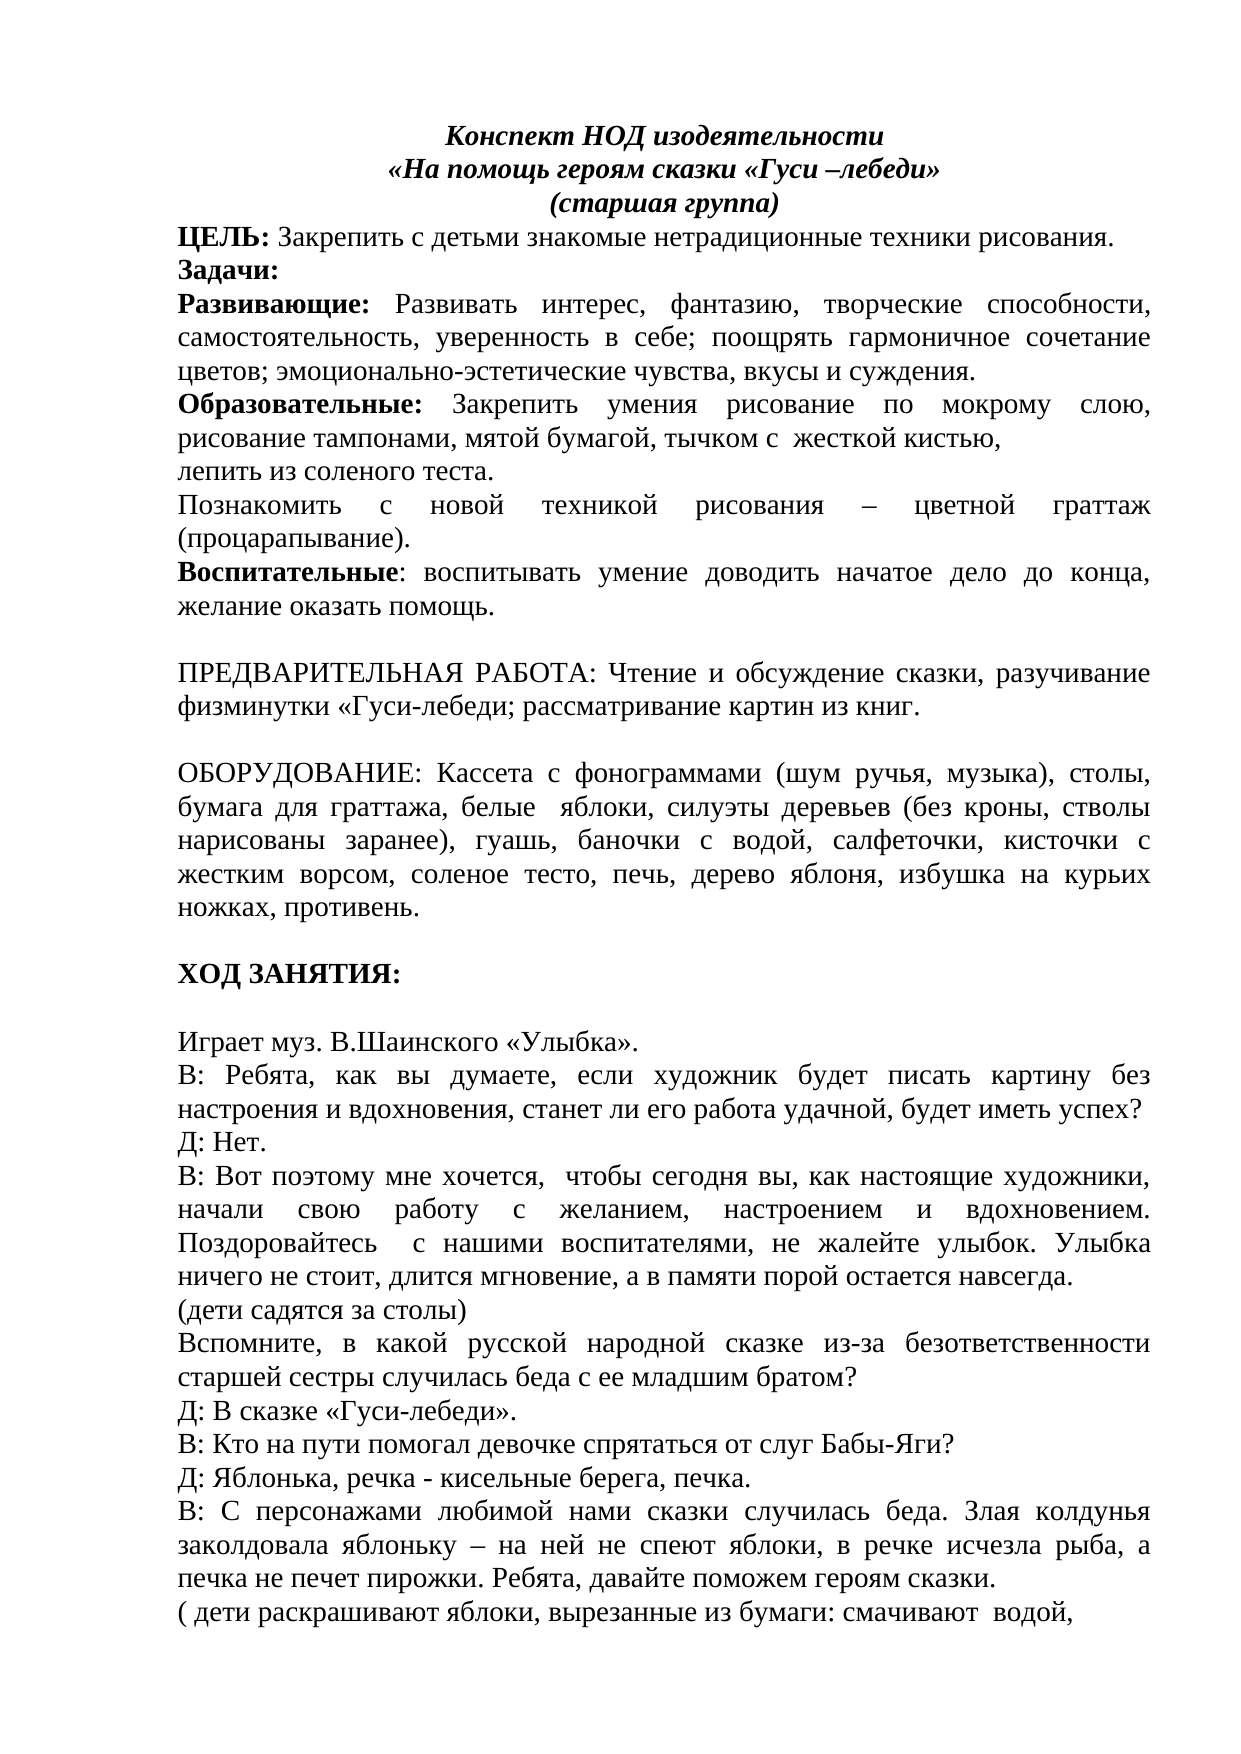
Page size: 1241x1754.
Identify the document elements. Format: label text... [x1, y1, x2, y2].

text Развивающие: Развивать интерес, фантазию, творческие способности, самостоятельность, уверенность в себе; поощрять гармоничное сочетание цветов; эмоционально-эстетические чувства, вкусы и суждения. [177, 286, 1152, 386]
text В: Ребята, как вы думаете, если художник будет писать картину без настроения и вдохновения, станет ли его работа удачной, будет иметь успех? [177, 1057, 1152, 1124]
text Вспомните, в какой русской народной сказке из-за безответственности старшей сестры случилась беда с ее младшим братом? [177, 1326, 1152, 1393]
text лепить из соленого теста. [177, 453, 1152, 487]
text Конспект НОД изодеятельности [177, 118, 1152, 152]
text В: Вот поэтому мне хочется, чтобы сегодня вы, как настоящие художники, начали свою работу с желанием, настроением и вдохновением. Поздоровайтесь с нашими воспитателями, не жалейте улыбок. Улыбка ничего не стоит, длится мгновение, а в памяти порой остается навсегда. [177, 1158, 1152, 1292]
text Воспитательные: воспитывать умение доводить начатое дело до конца, желание оказать помощь. [177, 554, 1152, 621]
text Д: В сказке «Гуси-лебеди». [177, 1393, 1152, 1426]
text Познакомить с новой техникой рисования – цветной граттаж (процарапывание). [177, 487, 1152, 554]
text ЦЕЛЬ: Закрепить с детьми знакомые нетрадиционные техники рисования. [177, 219, 1152, 252]
text Д: Яблонька, речка - кисельные берега, печка. [177, 1460, 1152, 1493]
text В: С персонажами любимой нами сказки случилась беда. Злая колдунья заколдовала яблоньку – на ней не спеют яблоки, в речке исчезла рыба, а печка не печет пирожки. Ребята, давайте поможем героям сказки. [177, 1493, 1152, 1594]
text (дети садятся за столы) [177, 1292, 1152, 1326]
text Образовательные: Закрепить умения рисование по мокрому слою, рисование тампонами, мятой бумагой, тычком с жесткой кистью, [177, 386, 1152, 453]
text Задачи: [177, 252, 1152, 286]
text ОБОРУДОВАНИЕ: Кассета с фонограммами (шум ручья, музыка), столы, бумага для граттажа, белые яблоки, силуэты деревьев (без кроны, стволы нарисованы заранее), гуашь, баночки с водой, салфеточки, кисточки с жестким ворсом, соленое тесто, печь, дерево яблоня, избушка на курьих ножках, противень. [177, 755, 1152, 923]
text В: Кто на пути помогал девочке спрятаться от слуг Бабы-Яги? [177, 1426, 1152, 1460]
text (старшая группа) [177, 185, 1152, 219]
text Д: Нет. [177, 1124, 1152, 1158]
text ПРЕДВАРИТЕЛЬНАЯ РАБОТА: Чтение и обсуждение сказки, разучивание физминутки «Гуси-лебеди; рассматривание картин из книг. [177, 655, 1152, 722]
text «На помощь героям сказки «Гуси –лебеди» [177, 152, 1152, 185]
text ( дети раскрашивают яблоки, вырезанные из бумаги: смачивают водой, [177, 1594, 1152, 1627]
text ХОД ЗАНЯТИЯ: [177, 957, 1152, 990]
text Играет муз. В.Шаинского «Улыбка». [177, 1024, 1152, 1057]
